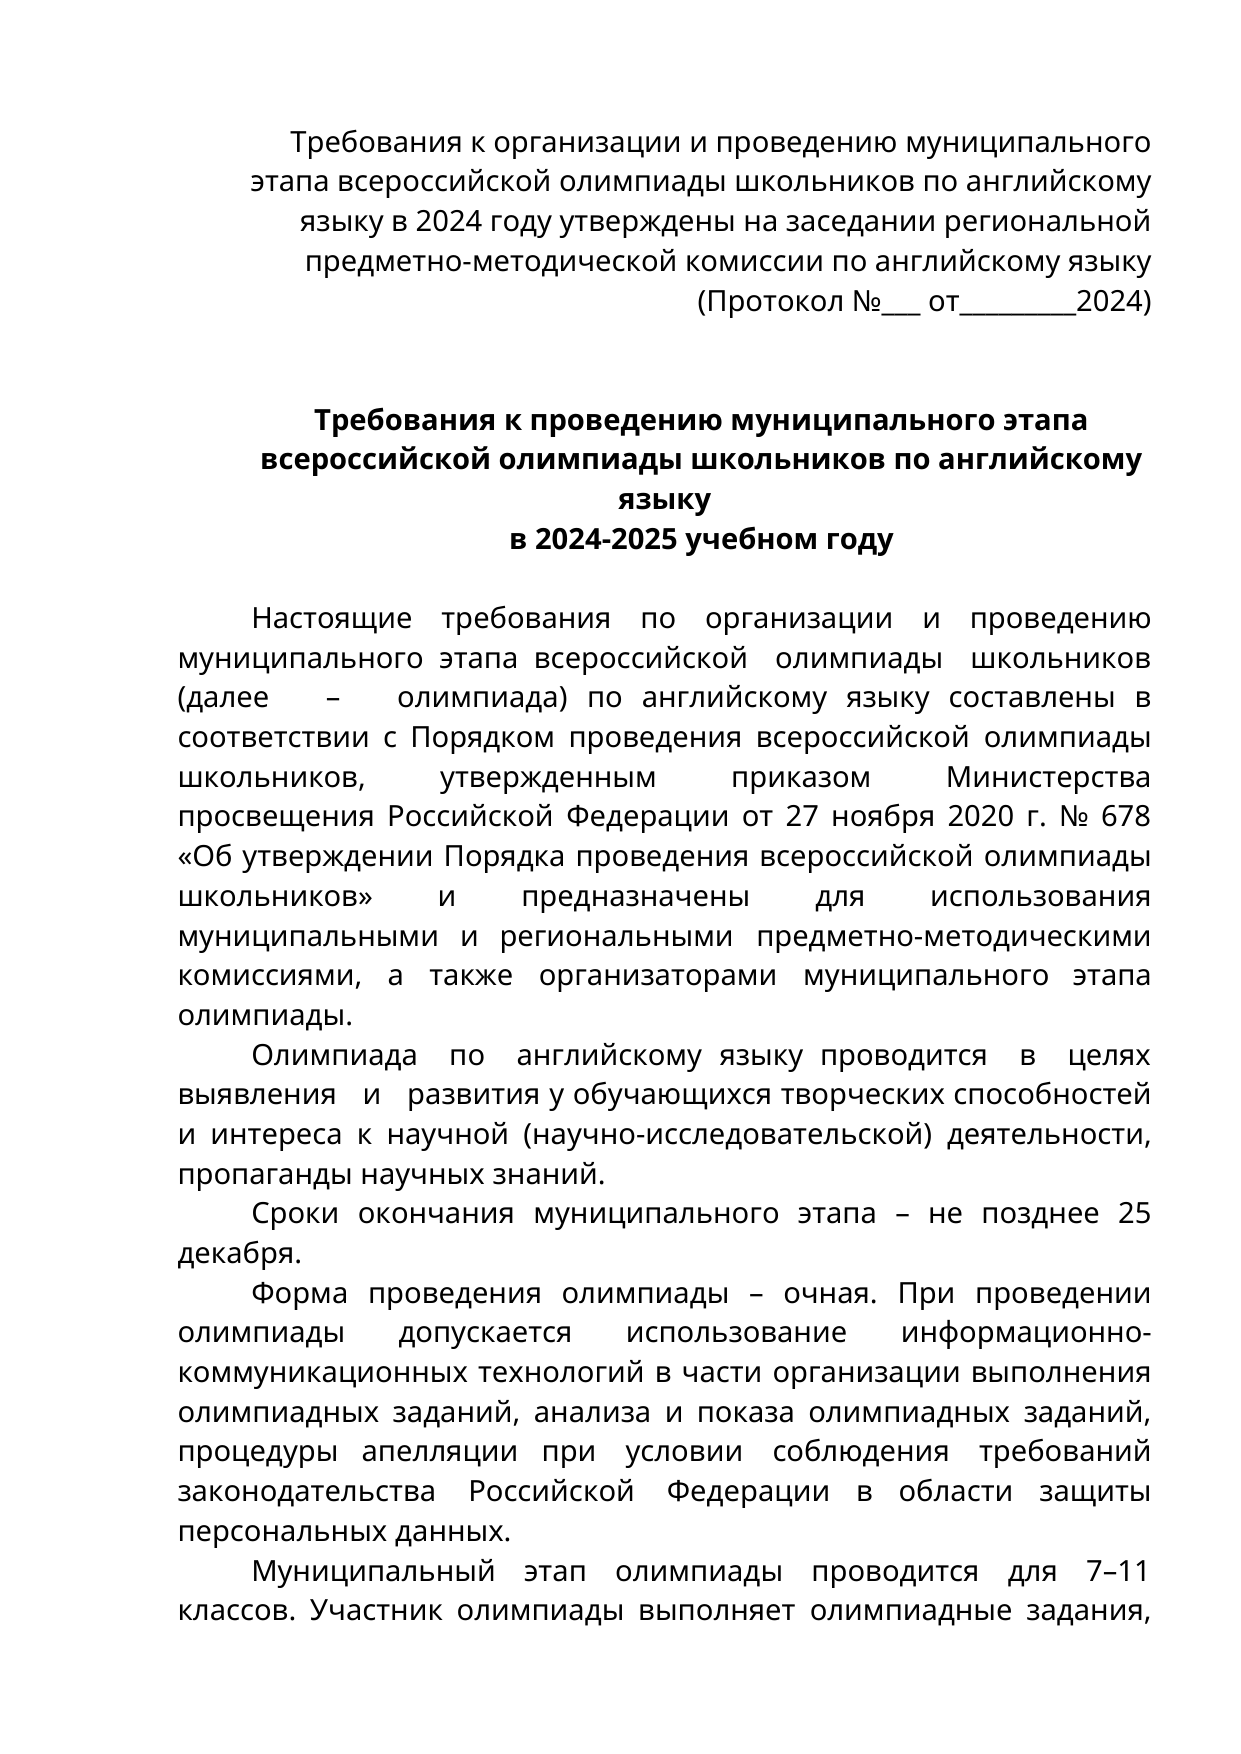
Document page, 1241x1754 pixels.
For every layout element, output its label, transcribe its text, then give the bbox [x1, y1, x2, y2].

text всероссийской олимпиады школьников по английскому языку [177, 438, 1152, 518]
text Форма проведения олимпиады – очная. При проведении олимпиады допускается использование информационно-коммуникационных технологий в части организации выполнения олимпиадных заданий, анализа и показа олимпиадных заданий, процедуры апелляции при условии соблюдения требований законодательства Российской Федерации в области защиты персональных данных. [177, 1272, 1152, 1550]
text Настоящие требования по организации и проведению муниципального этапа всероссийской олимпиады школьников (далее – олимпиада) по английскому языку составлены в соответствии с Порядком проведения всероссийской олимпиады школьников, утвержденным приказом Министерства просвещения Российской Федерации от 27 ноября 2020 г. № 678 «Об утверждении Порядка проведения всероссийской олимпиады школьников» и предназначены для использования муниципальными и региональными предметно-методическими комиссиями, а также организаторами муниципального этапа олимпиады. [177, 597, 1152, 1034]
text (Протокол №___ от_________2024) [177, 280, 1152, 319]
text Олимпиада по английскому языку проводится в целях выявления и развития у обучающихся творческих способностей и интереса к научной (научно-исследовательской) деятельности, пропаганды научных знаний. [177, 1034, 1152, 1193]
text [177, 1550, 1152, 1629]
text Сроки окончания муниципального этапа – не позднее 25 декабря. [177, 1193, 1152, 1272]
text Требования к проведению муниципального этапа [177, 399, 1152, 438]
text Требования к организации и проведению муниципального этапа всероссийской олимпиады школьников по английскому языку в 2024 году утверждены на заседании региональной предметно-методической комиссии по английскому языку [177, 121, 1152, 280]
text в 2024-2025 учебном году [177, 518, 1152, 558]
